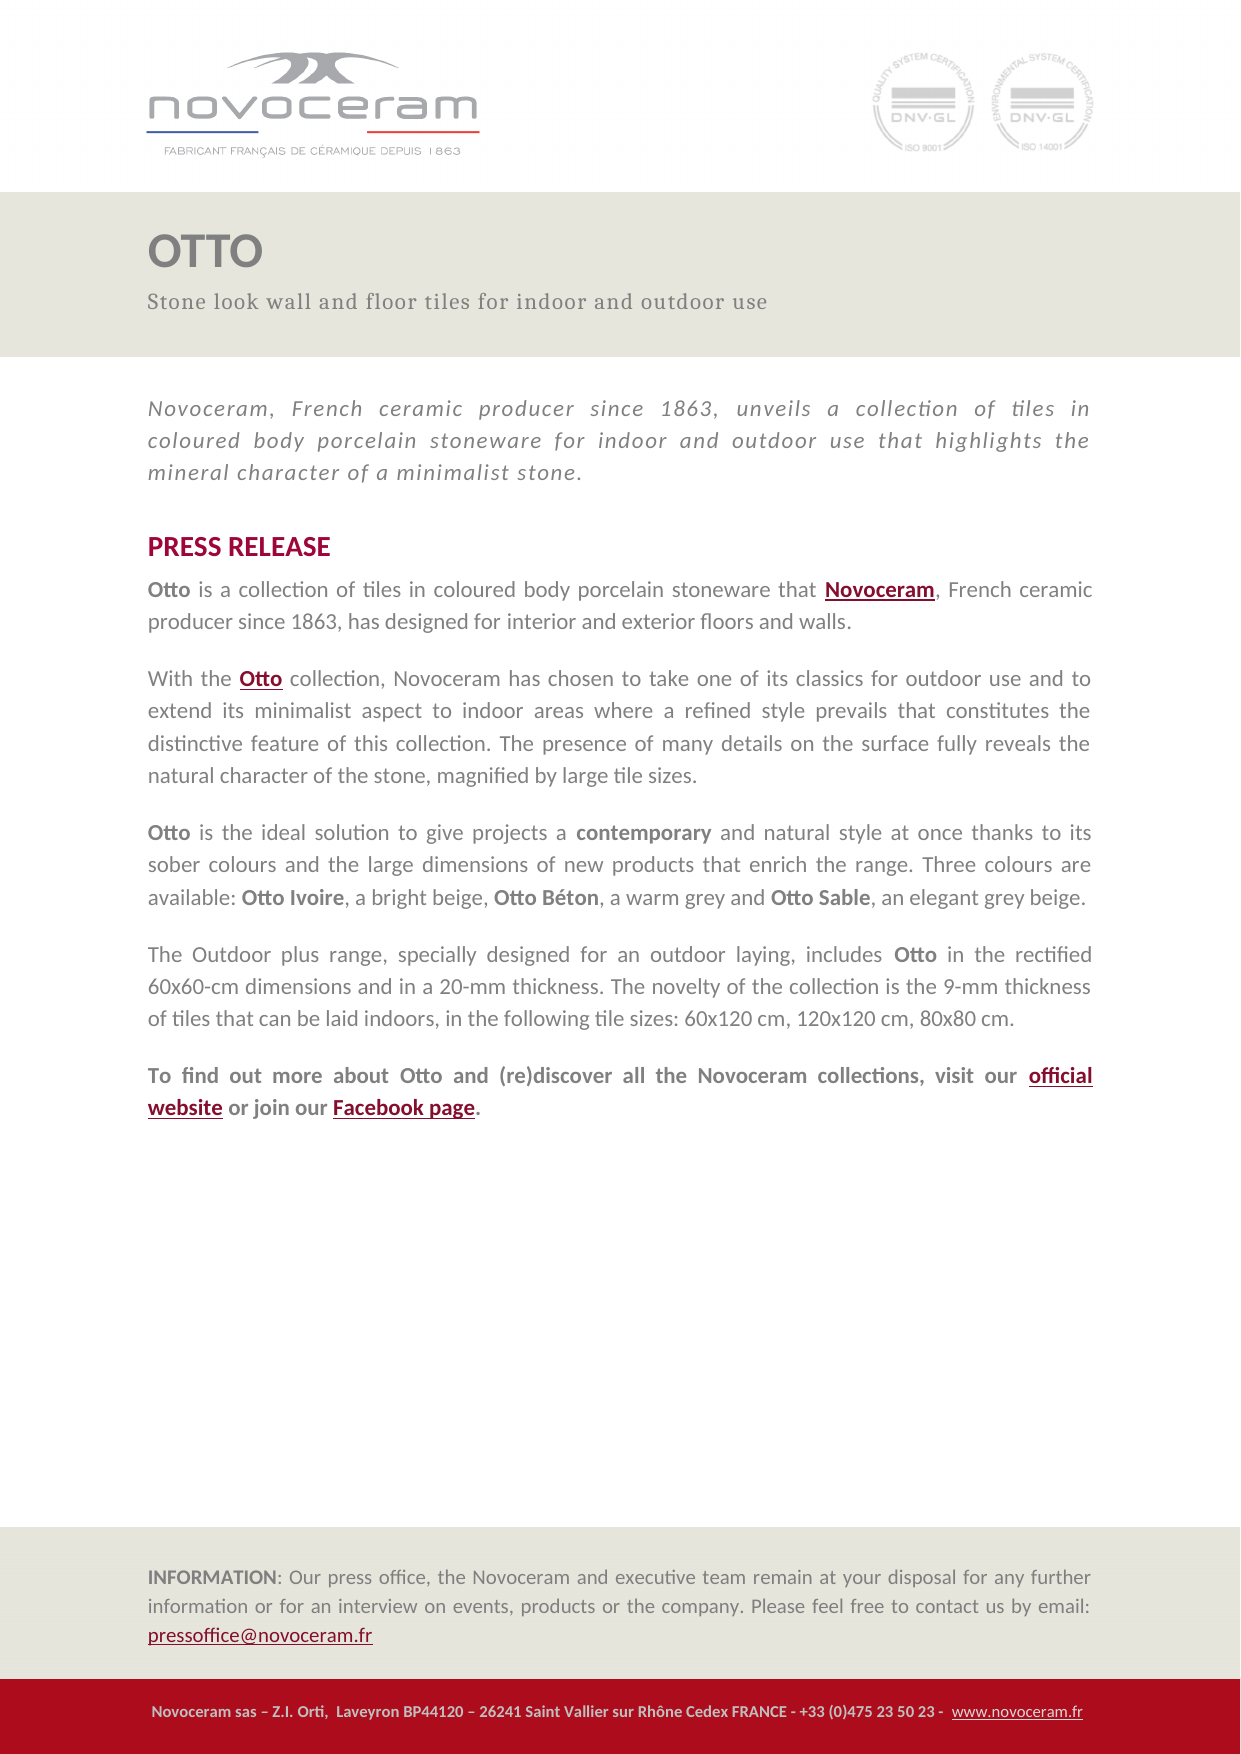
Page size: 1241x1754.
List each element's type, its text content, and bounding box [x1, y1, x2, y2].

picture [0, 1527, 1241, 1679]
subtitle PRESS RELEASE [148, 528, 1092, 563]
text The Outdoor plus range, specially designed for an outdoor laying, includes Otto in the rectified 60x60-cm dimensions and in a 20-mm thickness. The novelty of the collection is the 9-mm thickness of tiles that can be laid indoors, in the following tile sizes: 60x120 cm, 120x120 cm, 80x80 cm. [148, 940, 1092, 1032]
subtitle Stone look wall and floor tiles for indoor and outdoor use [148, 289, 1092, 315]
text With the Otto collection, Novoceram has chosen to take one of its classics for outdoor use and to extend its minimalist aspect to indoor areas where a refined style prevails that constitutes the distinctive feature of this collection. The presence of many details on the surface fully reveals the natural character of the stone, magnified by large tile sizes. [148, 664, 1092, 789]
picture [0, 192, 1241, 357]
text Novoceram, French ceramic producer since 1863, unveils a collection of tiles in coloured body porcelain stoneware for indoor and outdoor use that highlights the mineral character of a minimalist stone. [148, 394, 1092, 486]
picture [0, 0, 1241, 191]
title OTTO [148, 218, 1092, 279]
text Otto is the ideal solution to give projects a contemporary and natural style at once thanks to its sober colours and the large dimensions of new products that enrich the range. Three colours are available: Otto Ivoire, a bright beige, Otto Béton, a warm grey and Otto Sable, an elegant grey beige. [148, 818, 1092, 911]
text To find out more about Otto and (re)discover all the Novoceram collections, visit our official website or join our Facebook page. [148, 1061, 1092, 1122]
text Otto is a collection of tiles in coloured body porcelain stoneware that Novoceram, French ceramic producer since 1863, has designed for interior and exterior floors and walls. [148, 575, 1092, 635]
